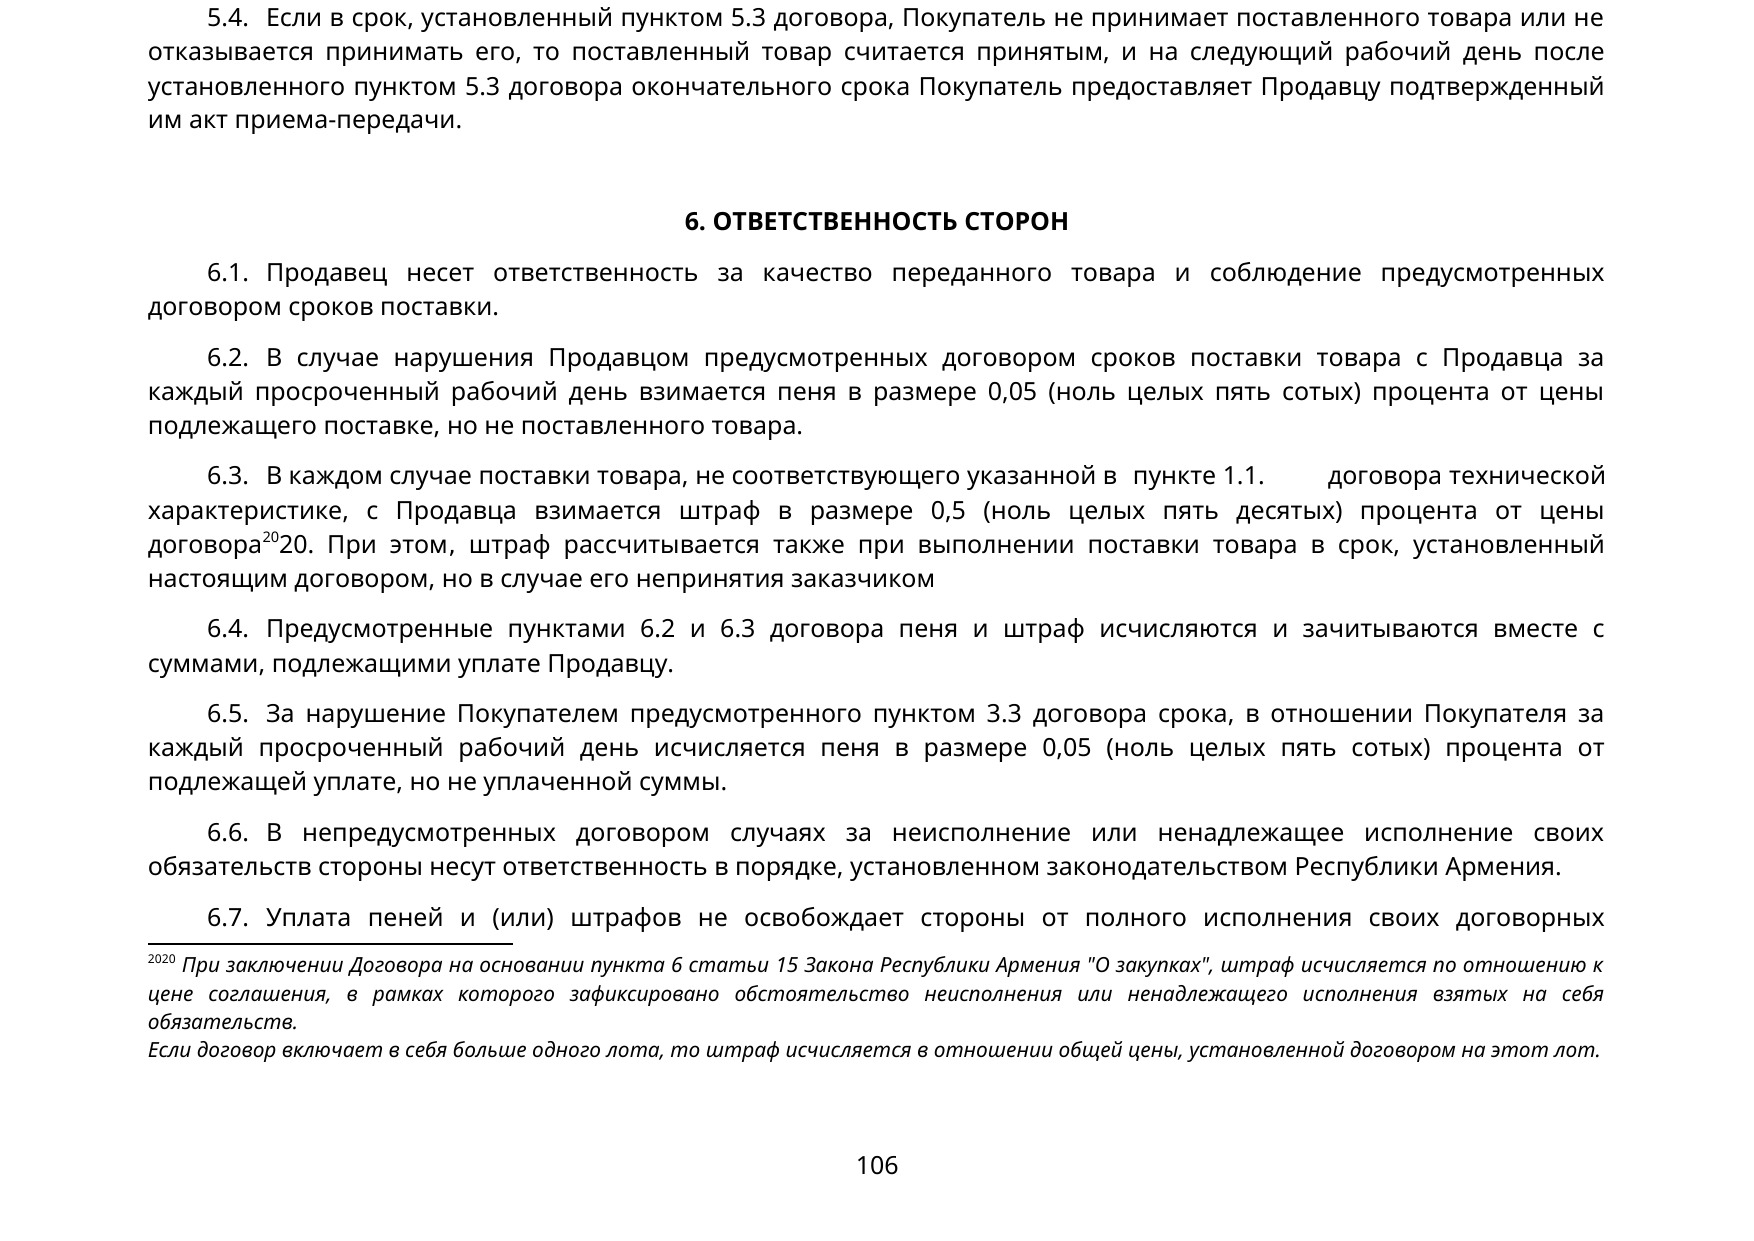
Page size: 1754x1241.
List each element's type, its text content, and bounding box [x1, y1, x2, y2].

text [148, 899, 1606, 934]
text 6. ОТВЕТСТВЕННОСТЬ СТОРОН [148, 204, 1606, 238]
text 6.2. В случае нарушения Продавцом предусмотренных договором сроков поставки товара с Продавца за каждый просроченный рабочий день взимается пеня в размере 0,05 (ноль целых пять сотых) процента от цены подлежащего поставке, но не поставленного товара. [148, 339, 1606, 441]
text 6.5. За нарушение Покупателем предусмотренного пунктом 3.3 договора срока, в отношении Покупателя за каждый просроченный рабочий день исчисляется пеня в размере 0,05 (ноль целых пять сотых) процента от подлежащей уплате, но не уплаченной суммы. [148, 696, 1606, 798]
text 6.6. В непредусмотренных договором случаях за неисполнение или ненадлежащее исполнение своих обязательств стороны несут ответственность в порядке, установленном законодательством Республики Армения. [148, 815, 1606, 883]
text 5.4. Если в срок, установленный пунктом 5.3 договора, Покупатель не принимает поставленного товара или не отказывается принимать его, то поставленный товар считается принятым, и на следующий рабочий день после установленного пунктом 5.3 договора окончательного срока Покупатель предоставляет Продавцу подтвержденный им акт приема-передачи. [148, 0, 1606, 136]
text 6.1. Продавец несет ответственность за качество переданного товара и соблюдение предусмотренных договором сроков поставки. [148, 254, 1606, 322]
text 6.4. Предусмотренные пунктами 6.2 и 6.3 договора пеня и штраф исчисляются и зачитываются вместе с суммами, подлежащими уплате Продавцу. [148, 611, 1606, 679]
text 6.3. В каждом случае поставки товара, не соответствующего указанной в пункте 1.1. договора технической характеристике, с Продавца взимается штраф в размере 0,5 (ноль целых пять десятых) процента от цены договора20. При этом, штраф рассчитывается также при выполнении поставки товара в срок, установленный настоящим договором, но в случае его непринятия заказчиком [148, 458, 1606, 594]
